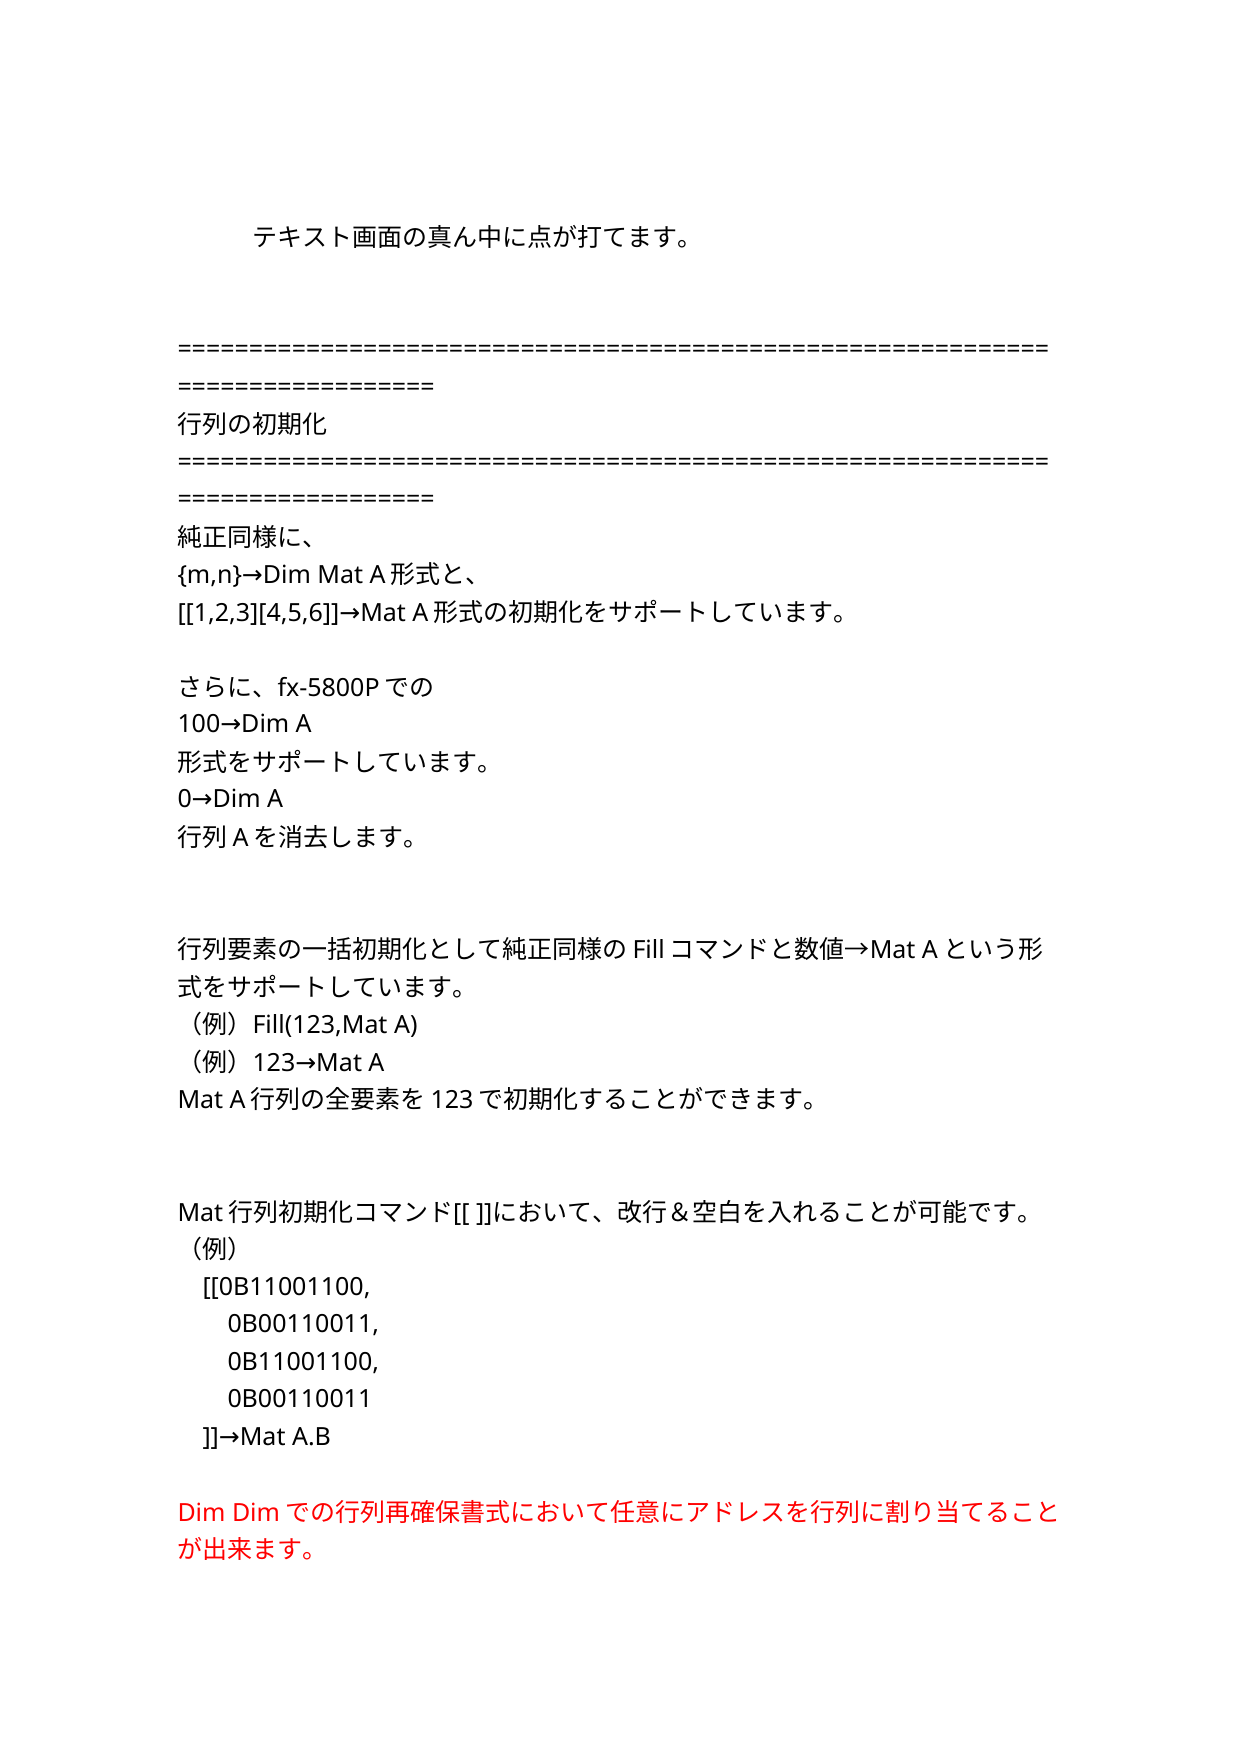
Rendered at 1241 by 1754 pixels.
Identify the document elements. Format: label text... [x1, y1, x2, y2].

text Mat A行列の全要素を123で初期化することができます。 [177, 1079, 1063, 1117]
text （例）Fill(123,Mat A) [177, 1004, 1063, 1042]
text 行列Aを消去します。 [177, 817, 1063, 854]
text （例） [177, 1229, 1063, 1267]
text =============================================================================== [177, 442, 1063, 517]
text （例）123→Mat A [177, 1042, 1063, 1079]
text 0B00110011, [177, 1304, 1063, 1342]
text Dim Dimでの行列再確保書式において任意にアドレスを行列に割り当てることが出来ます。 [177, 1492, 1063, 1567]
text 0→Dim A [177, 779, 1063, 817]
text [[0B11001100, [177, 1267, 1063, 1304]
text 100→Dim A [177, 704, 1063, 742]
text {m,n}→Dim Mat A形式と、 [177, 554, 1063, 592]
text さらに、fx-5800Pでの [177, 667, 1063, 704]
text 行列の初期化 [177, 404, 1063, 442]
text 形式をサポートしています。 [177, 742, 1063, 779]
text 行列要素の一括初期化として純正同様のFillコマンドと数値→Mat Aという形式をサポートしています。 [177, 929, 1063, 1004]
text ]]→Mat A.B [177, 1417, 1063, 1454]
text Mat行列初期化コマンド[[ ]]において、改行＆空白を入れることが可能です。 [177, 1192, 1063, 1229]
text =============================================================================== [177, 329, 1063, 404]
text 純正同様に、 [177, 517, 1063, 554]
text [[1,2,3][4,5,6]]→Mat A形式の初期化をサポートしています。 [177, 592, 1063, 629]
text 0B00110011 [177, 1379, 1063, 1417]
text テキスト画面の真ん中に点が打てます。 [177, 217, 1063, 254]
text 0B11001100, [177, 1342, 1063, 1379]
